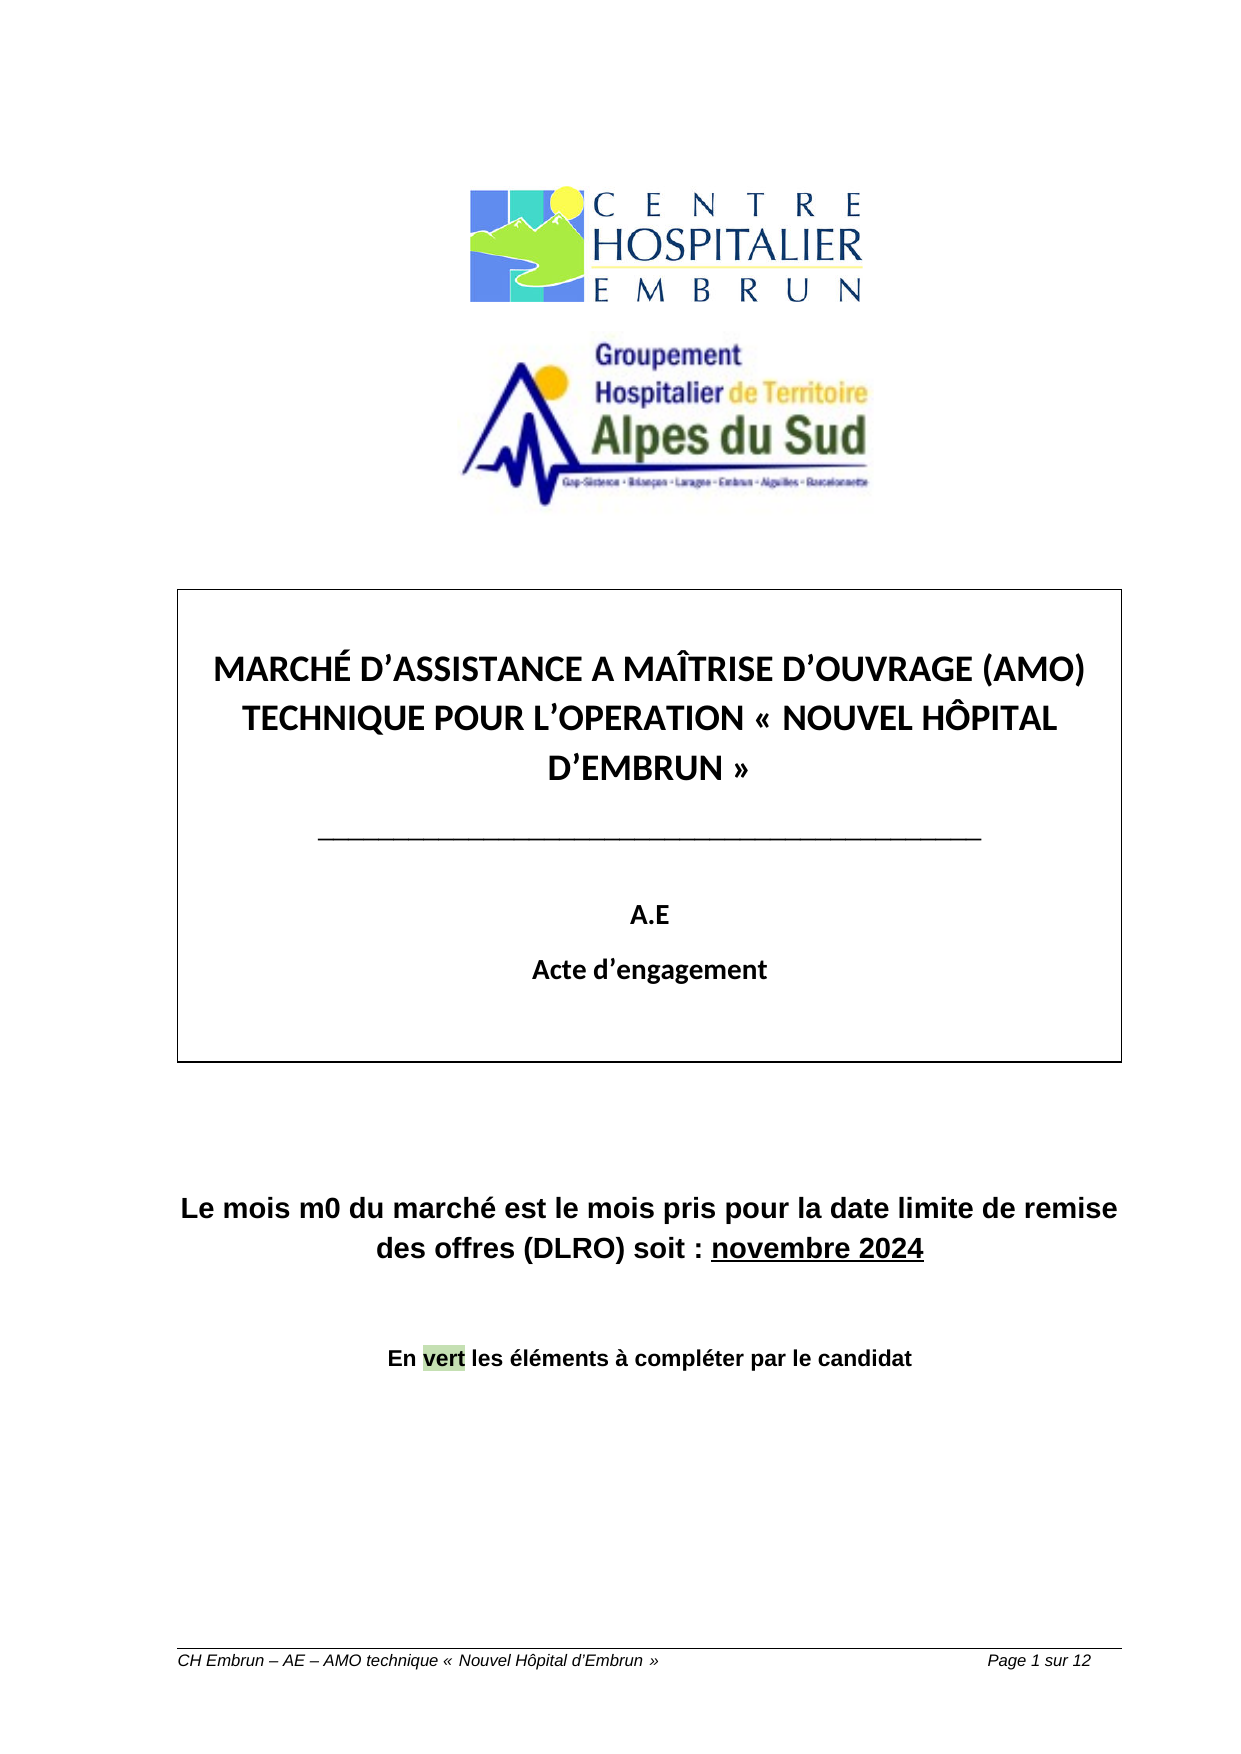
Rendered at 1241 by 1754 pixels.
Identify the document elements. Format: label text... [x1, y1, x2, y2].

text En vert les éléments à compléter par le candidat [177, 1345, 423, 1371]
text En vert les éléments à compléter par le candidat [465, 1345, 1122, 1371]
text Le mois m0 du marché est le mois pris pour la date limite de remise des offres (DLRO) soit : novembre 2024 [177, 1191, 1122, 1265]
picture [457, 331, 874, 516]
picture [470, 186, 863, 302]
table_header MARCHÉ D’ASSISTANCE A MAÎTRISE D’OUVRAGE (AMO) TECHNIQUE POUR L’OPERATION « NOUVEL HÔPITAL D’EMBRUN » ____________________________________________ A.E Acte d’engagement [178, 590, 1121, 1061]
